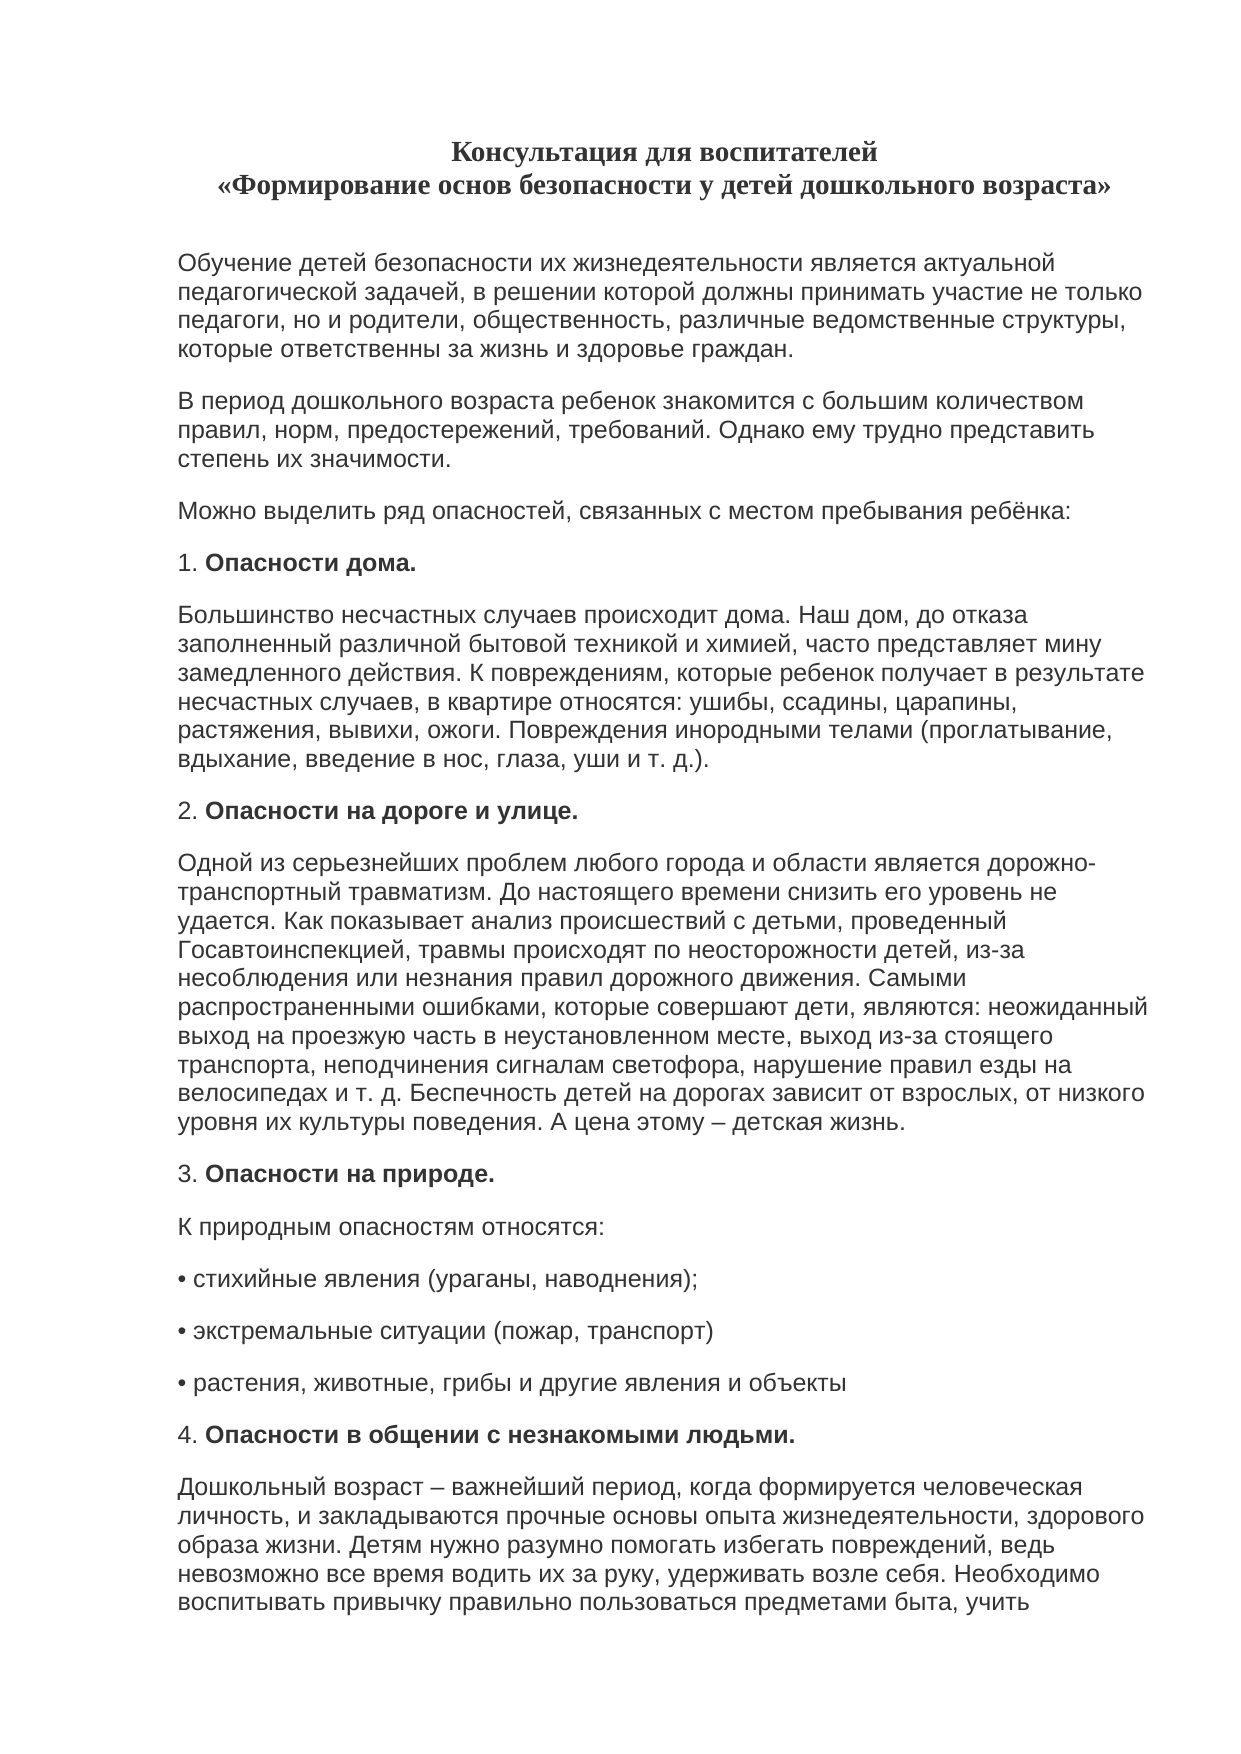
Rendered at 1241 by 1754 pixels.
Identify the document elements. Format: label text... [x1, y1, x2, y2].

text Консультация для воспитателей «Формирование основ безопасности у детей дошкольного возраста» [177, 134, 1152, 201]
text 4. Опасности в общении с незнакомыми людьми. [177, 1420, 1152, 1449]
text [177, 1472, 1152, 1616]
text • стихийные явления (ураганы, наводнения); [177, 1264, 1152, 1292]
text Можно выделить ряд опасностей, связанных с местом пребывания ребёнка: [177, 496, 1152, 524]
text 2. Опасности на дороге и улице. [177, 796, 1152, 825]
text В период дошкольного возраста ребенок знакомится с большим количеством правил, норм, предостережений, требований. Однако ему трудно представить степень их значимости. [177, 386, 1152, 472]
text • экстремальные ситуации (пожар, транспорт) [177, 1316, 1152, 1344]
text Одной из серьезнейших проблем любого города и области является дорожно-транспортный травматизм. До настоящего времени снизить его уровень не удается. Как показывает анализ происшествий с детьми, проведенный Госавтоинспекцией, травмы происходят по неосторожности детей, из-за несоблюдения или незнания правил дорожного движения. Самыми распространенными ошибками, которые совершают дети, являются: неожиданный выход на проезжую часть в неустановленном месте, выход из-за стоящего транспорта, неподчинения сигналам светофора, нарушение правил езды на велосипедах и т. д. Беспечность детей на дорогах зависит от взрослых, от низкого уровня их культуры поведения. А цена этому – детская жизнь. [177, 848, 1152, 1136]
text Обучение детей безопасности их жизнедеятельности является актуальной педагогической задачей, в решении которой должны принимать участие не только педагоги, но и родители, общественность, различные ведомственные структуры, которые ответственны за жизнь и здоровье граждан. [177, 248, 1152, 363]
text 3. Опасности на природе. [177, 1159, 1152, 1188]
text • растения, животные, грибы и другие явления и объекты [177, 1368, 1152, 1397]
text Большинство несчастных случаев происходит дома. Наш дом, до отказа заполненный различной бытовой техникой и химией, часто представляет мину замедленного действия. К повреждениям, которые ребенок получает в результате несчастных случаев, в квартире относятся: ушибы, ссадины, царапины, растяжения, вывихи, ожоги. Повреждения инородными телами (проглатывание, вдыхание, введение в нос, глаза, уши и т. д.). [177, 600, 1152, 773]
text К природным опасностям относятся: [177, 1211, 1152, 1240]
text 1. Опасности дома. [177, 548, 1152, 577]
